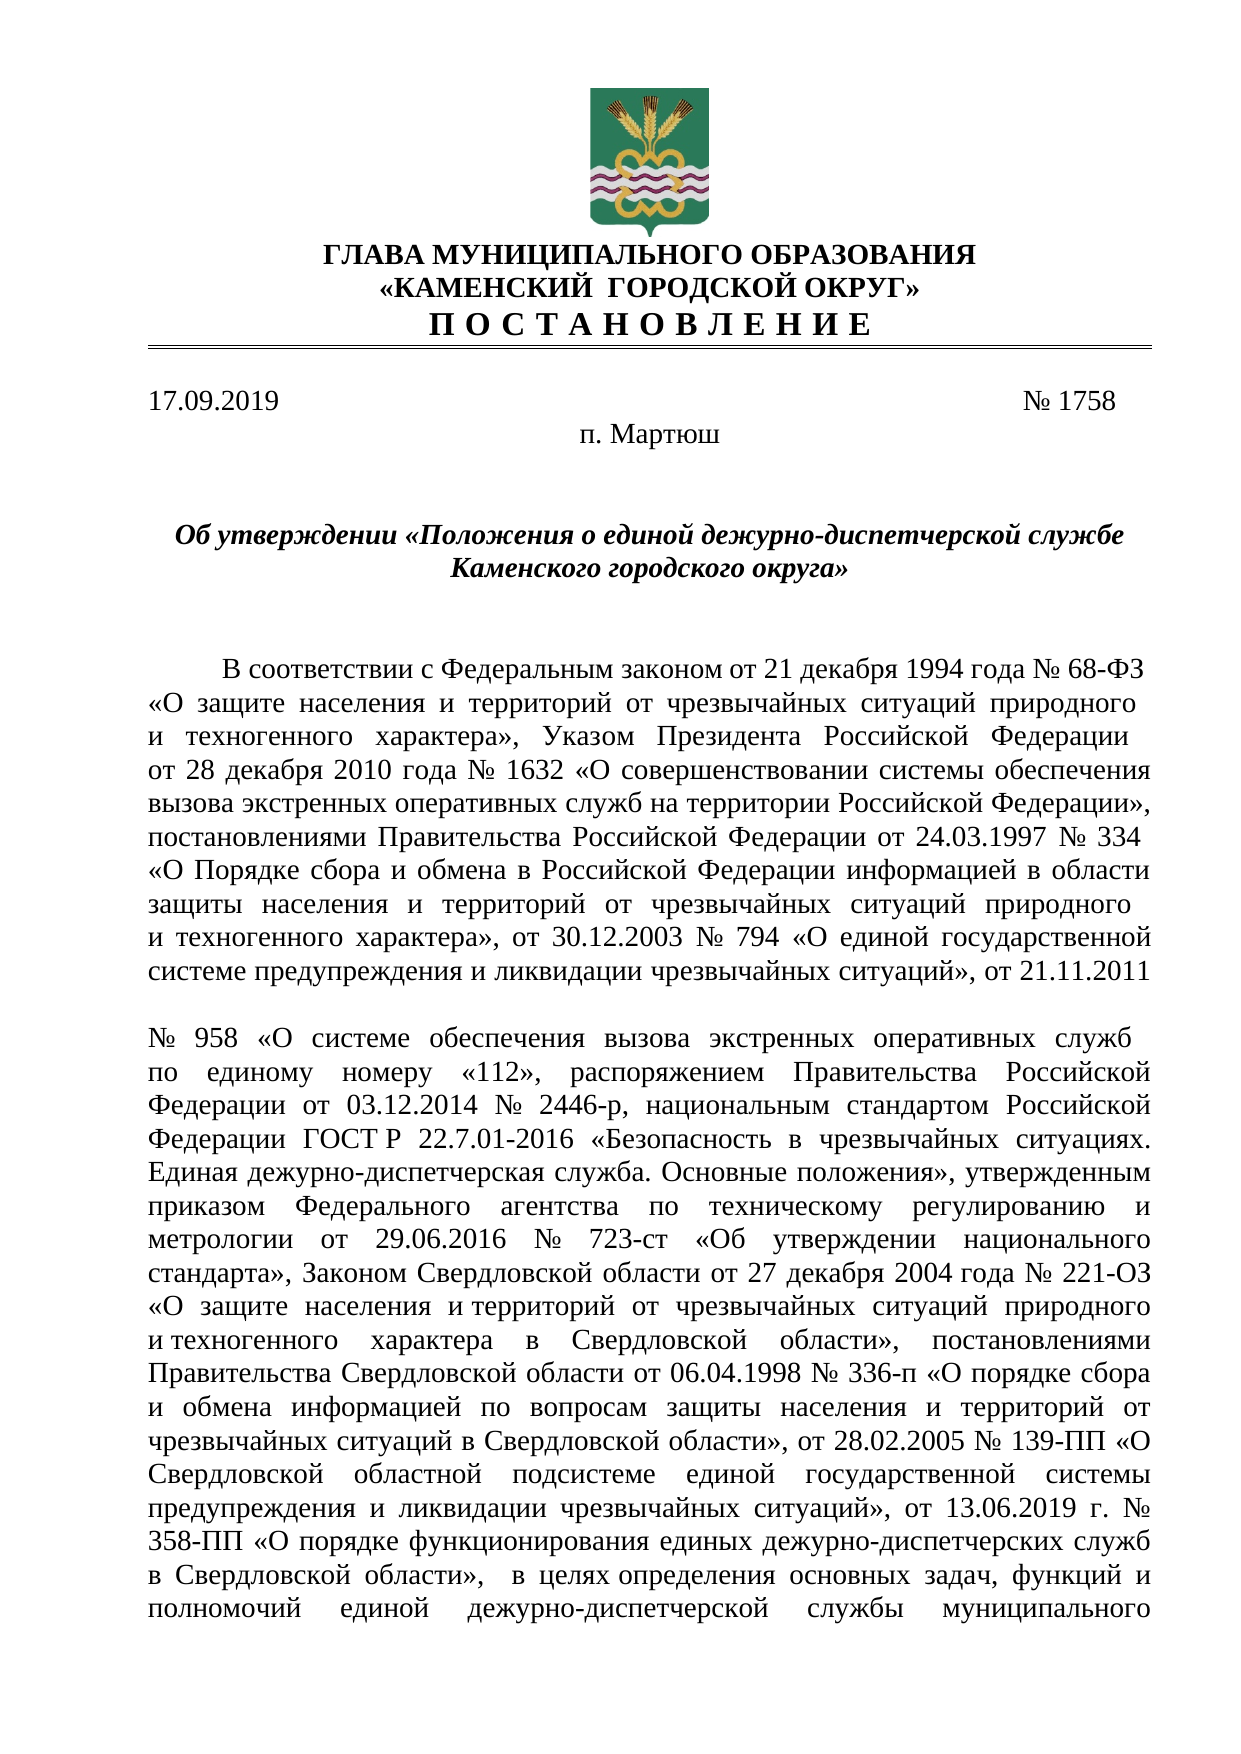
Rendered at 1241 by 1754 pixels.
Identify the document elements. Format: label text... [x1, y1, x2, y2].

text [148, 651, 1152, 1624]
text 17.09.2019 № 1758 [148, 383, 1152, 416]
picture [590, 88, 709, 237]
text ГЛАВА МУНИЦИПАЛЬНОГО ОБРАЗОВАНИЯ [148, 237, 1152, 271]
text Об утверждении «Положения о единой дежурно-диспетчерской службе Каменского городского округа» [148, 517, 1152, 584]
subtitle ПОСТАНОВЛЕНИЕ [148, 304, 1152, 345]
text п. Мартюш [148, 416, 1152, 450]
text «КАМЕНСКИЙ ГОРОДСКОЙ ОКРУГ» [148, 271, 1152, 304]
